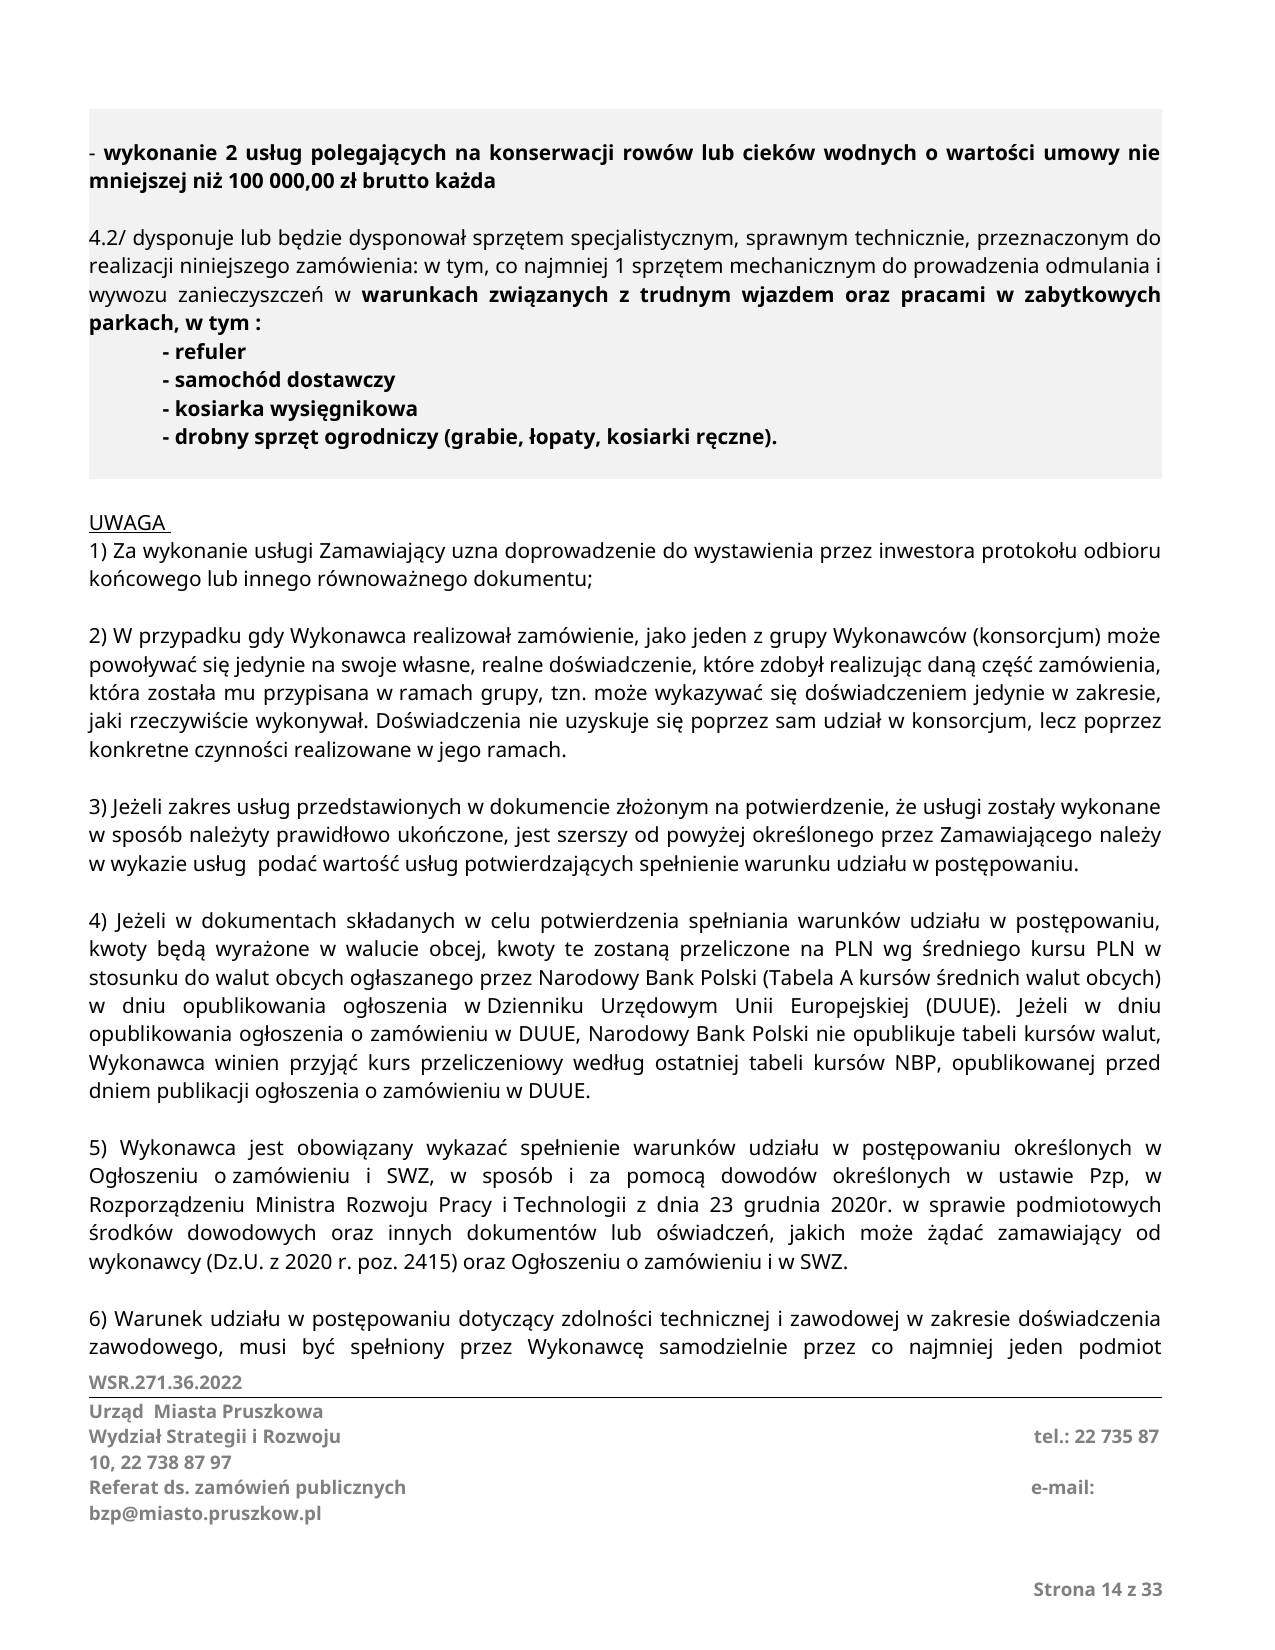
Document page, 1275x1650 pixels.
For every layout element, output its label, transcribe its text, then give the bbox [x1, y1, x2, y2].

text - samochód dostawczy [89, 365, 1162, 394]
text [89, 1304, 1162, 1361]
text 2) W przypadku gdy Wykonawca realizował zamówienie, jako jeden z grupy Wykonawców (konsorcjum) może powoływać się jedynie na swoje własne, realne doświadczenie, które zdobył realizując daną część zamówienia, która została mu przypisana w ramach grupy, tzn. może wykazywać się doświadczeniem jedynie w zakresie, jaki rzeczywiście wykonywał. Doświadczenia nie uzyskuje się poprzez sam udział w konsorcjum, lecz poprzez konkretne czynności realizowane w jego ramach. [89, 621, 1162, 763]
text 4.2/ dysponuje lub będzie dysponował sprzętem specjalistycznym, sprawnym technicznie, przeznaczonym do realizacji niniejszego zamówienia: w tym, co najmniej 1 sprzętem mechanicznym do prowadzenia odmulania i wywozu zanieczyszczeń w warunkach związanych z trudnym wjazdem oraz pracami w zabytkowych parkach, w tym : [89, 223, 1162, 337]
text - wykonanie 2 usług polegających na konserwacji rowów lub cieków wodnych o wartości umowy nie mniejszej niż 100 000,00 zł brutto każda [89, 138, 1162, 195]
text - kosiarka wysięgnikowa [89, 394, 1162, 422]
text UWAGA [89, 508, 1162, 536]
text - refuler [89, 337, 1162, 365]
text - drobny sprzęt ogrodniczy (grabie, łopaty, kosiarki ręczne). [89, 422, 1162, 451]
text 5) Wykonawca jest obowiązany wykazać spełnienie warunków udziału w postępowaniu określonych w Ogłoszeniu o zamówieniu i SWZ, w sposób i za pomocą dowodów określonych w ustawie Pzp, w Rozporządzeniu Ministra Rozwoju Pracy i Technologii z dnia 23 grudnia 2020r. w sprawie podmiotowych środków dowodowych oraz innych dokumentów lub oświadczeń, jakich może żądać zamawiający od wykonawcy (Dz.U. z 2020 r. poz. 2415) oraz Ogłoszeniu o zamówieniu i w SWZ. [89, 1133, 1162, 1275]
text 3) Jeżeli zakres usług przedstawionych w dokumencie złożonym na potwierdzenie, że usługi zostały wykonane w sposób należyty prawidłowo ukończone, jest szerszy od powyżej określonego przez Zamawiającego należy w wykazie usług podać wartość usług potwierdzających spełnienie warunku udziału w postępowaniu. [89, 792, 1162, 877]
text 4) Jeżeli w dokumentach składanych w celu potwierdzenia spełniania warunków udziału w postępowaniu, kwoty będą wyrażone w walucie obcej, kwoty te zostaną przeliczone na PLN wg średniego kursu PLN w stosunku do walut obcych ogłaszanego przez Narodowy Bank Polski (Tabela A kursów średnich walut obcych) w dniu opublikowania ogłoszenia w Dzienniku Urzędowym Unii Europejskiej (DUUE). Jeżeli w dniu opublikowania ogłoszenia o zamówieniu w DUUE, Narodowy Bank Polski nie opublikuje tabeli kursów walut, Wykonawca winien przyjąć kurs przeliczeniowy według ostatniej tabeli kursów NBP, opublikowanej przed dniem publikacji ogłoszenia o zamówieniu w DUUE. [89, 906, 1162, 1105]
text 1) Za wykonanie usługi Zamawiający uzna doprowadzenie do wystawienia przez inwestora protokołu odbioru końcowego lub innego równoważnego dokumentu; [89, 536, 1162, 593]
